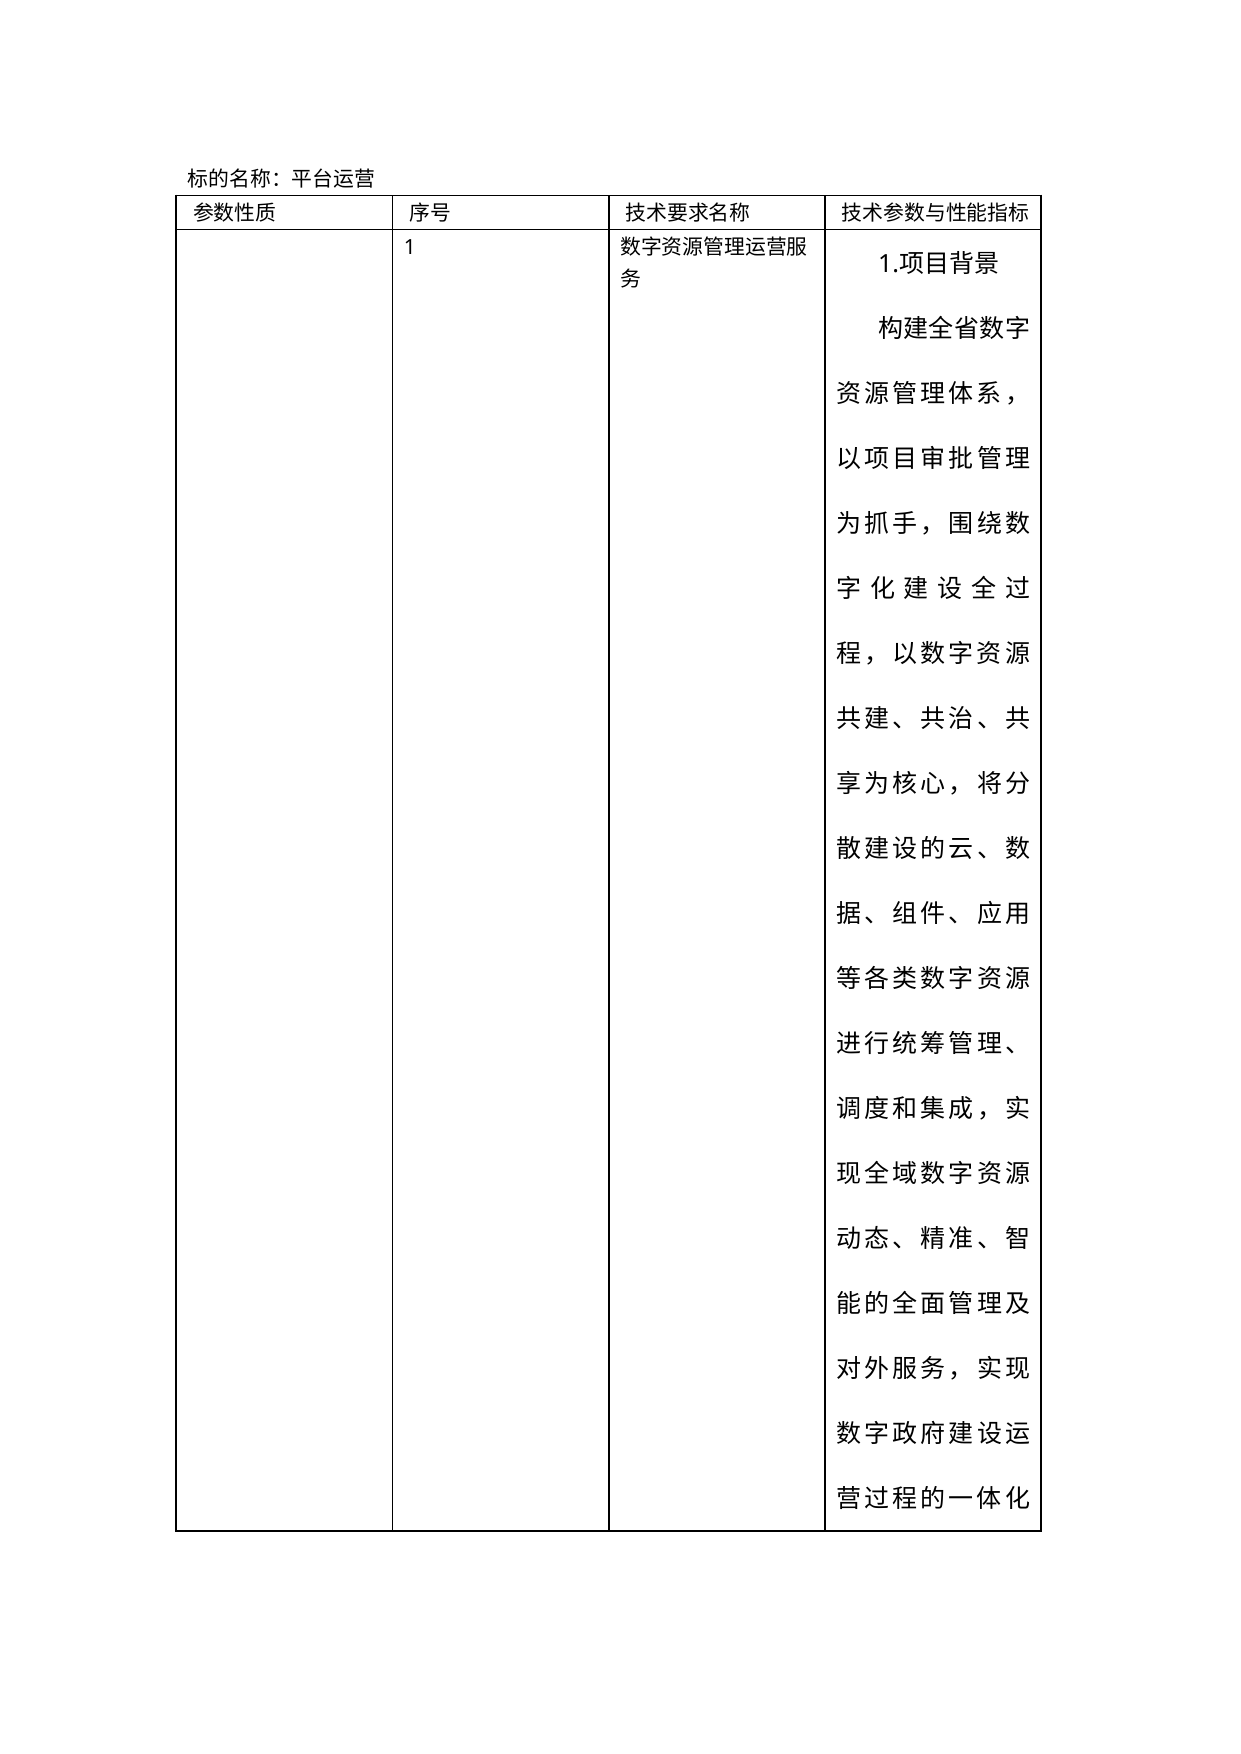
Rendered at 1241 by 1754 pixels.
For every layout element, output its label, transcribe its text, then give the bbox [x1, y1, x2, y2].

text 标的名称：平台运营 [187, 162, 1053, 194]
table_header 技术要求名称 [610, 196, 824, 228]
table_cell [826, 230, 1040, 1530]
table_cell 数字资源管理运营服务 [610, 230, 824, 1530]
table_cell [177, 230, 392, 1530]
table_cell 1 [393, 230, 608, 1530]
table_header 参数性质 [177, 196, 392, 228]
table_header 序号 [393, 196, 608, 228]
table_header 技术参数与性能指标 [826, 196, 1040, 228]
